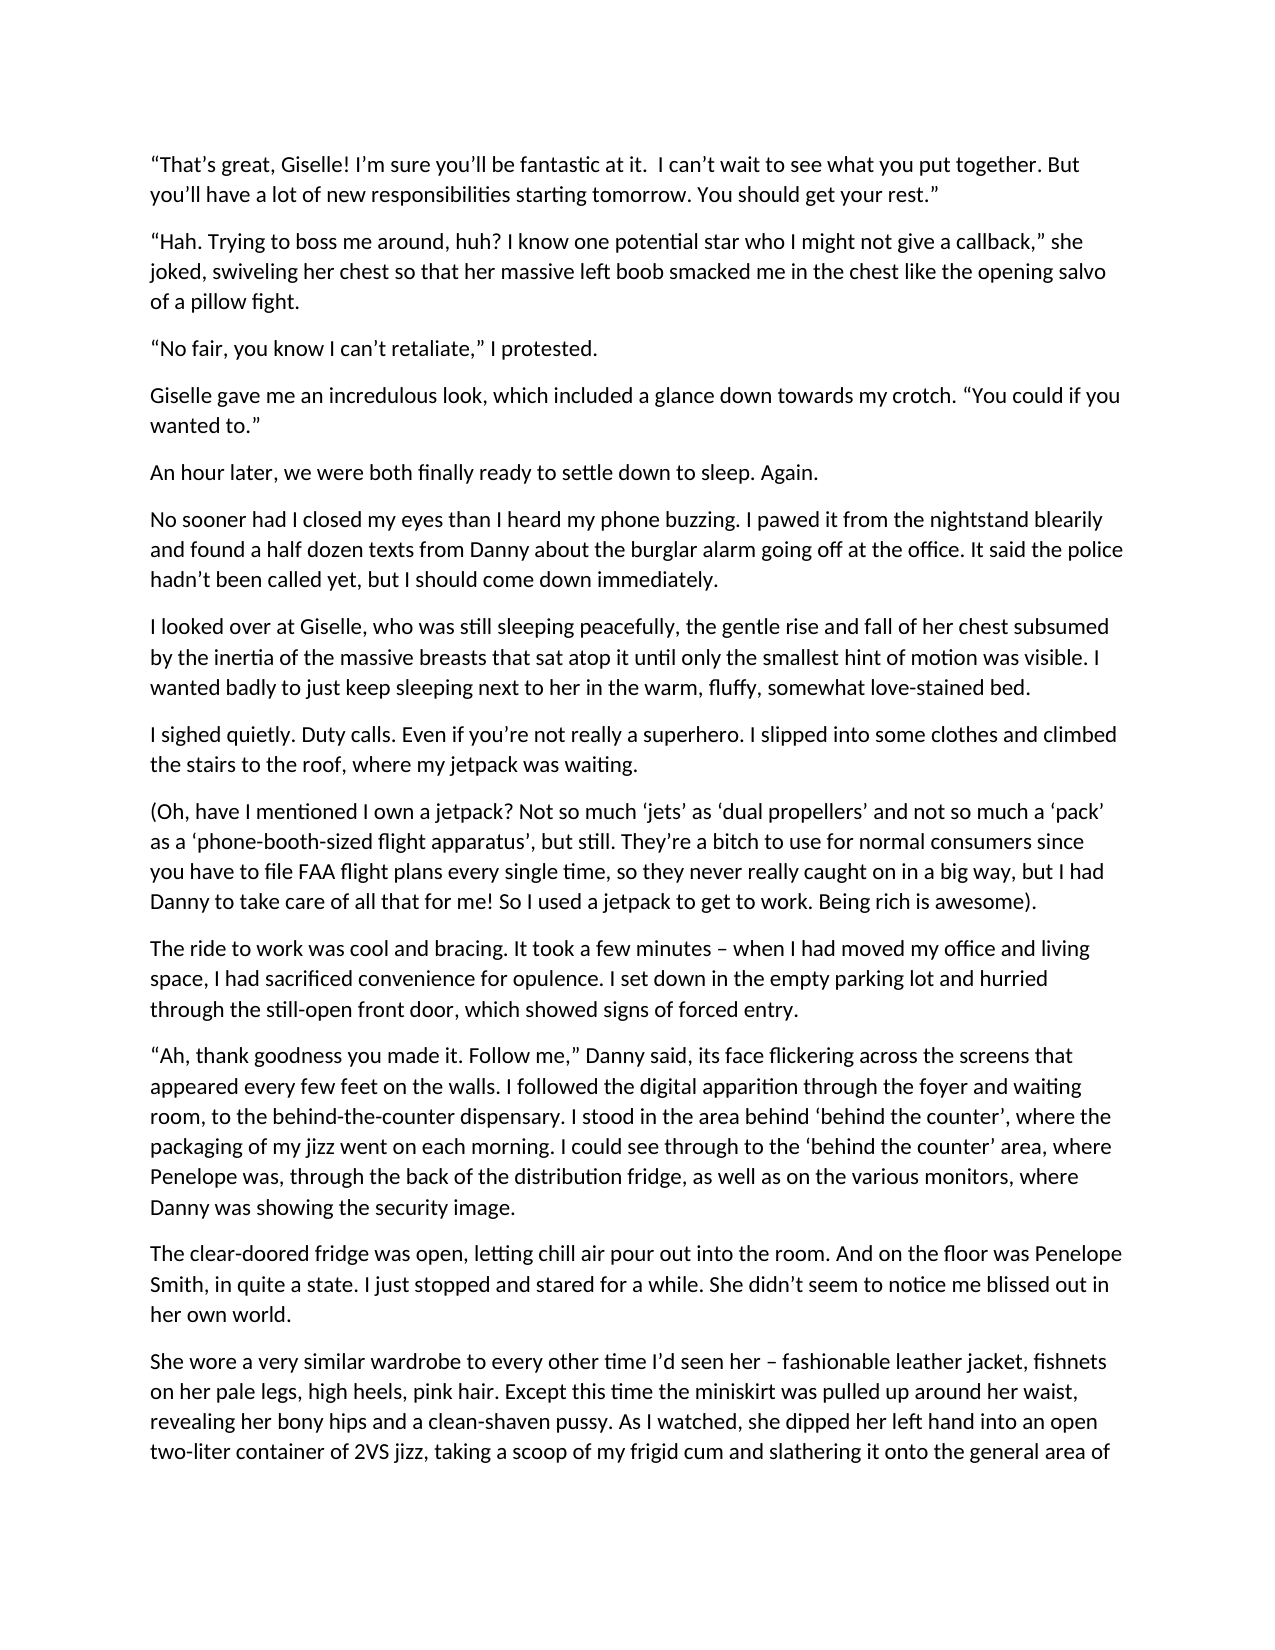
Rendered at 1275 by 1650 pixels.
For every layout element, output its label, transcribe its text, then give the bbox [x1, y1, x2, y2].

text Giselle gave me an incredulous look, which included a glance down towards my crotch. “You could if you wanted to.” [150, 381, 1125, 439]
text I sighed quietly. Duty calls. Even if you’re not really a superhero. I slipped into some clothes and climbed the stairs to the roof, where my jetpack was waiting. [150, 720, 1125, 778]
text “No fair, you know I can’t retaliate,” I protested. [150, 334, 1125, 362]
text “Hah. Trying to boss me around, huh? I know one potential star who I might not give a callback,” she joked, swiveling her chest so that her massive left boob smacked me in the chest like the opening salvo of a pillow fight. [150, 227, 1125, 316]
text The clear-doored fridge was open, letting chill air pour out into the room. And on the floor was Penelope Smith, in quite a state. I just stopped and stared for a while. She didn’t seem to notice me blissed out in her own world. [150, 1239, 1125, 1328]
text “That’s great, Giselle! I’m sure you’ll be fantastic at it. I can’t wait to see what you put together. But you’ll have a lot of new responsibilities starting tomorrow. You should get your rest.” [150, 150, 1125, 208]
text An hour later, we were both finally ready to settle down to sleep. Again. [150, 458, 1125, 486]
text “Ah, thank goodness you made it. Follow me,” Danny said, its face flickering across the screens that appeared every few feet on the walls. I followed the digital apparition through the foyer and waiting room, to the behind-the-counter dispensary. I stood in the area behind ‘behind the counter’, where the packaging of my jizz went on each morning. I could see through to the ‘behind the counter’ area, where Penelope was, through the back of the distribution fridge, as well as on the various monitors, where Danny was showing the security image. [150, 1042, 1125, 1221]
text I looked over at Giselle, who was still sleeping peacefully, the gentle rise and fall of her chest subsumed by the inertia of the massive breasts that sat atop it until only the smallest hint of motion was visible. I wanted badly to just keep sleeping next to her in the warm, fluffy, somewhat love-stained bed. [150, 612, 1125, 701]
text The ride to work was cool and bracing. It took a few minutes – when I had moved my office and living space, I had sacrificed convenience for opulence. I set down in the empty parking lot and hurried through the still-open front door, which showed signs of forced entry. [150, 934, 1125, 1023]
text No sooner had I closed my eyes than I heard my phone buzzing. I pawed it from the nightstand blearily and found a half dozen texts from Danny about the burglar alarm going off at the office. It said the police hadn’t been called yet, but I should come down immediately. [150, 505, 1125, 594]
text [150, 1347, 1125, 1466]
text (Oh, have I mentioned I own a jetpack? Not so much ‘jets’ as ‘dual propellers’ and not so much a ‘pack’ as a ‘phone-booth-sized flight apparatus’, but still. They’re a bitch to use for normal consumers since you have to file FAA flight plans every single time, so they never really caught on in a big way, but I had Danny to take care of all that for me! So I used a jetpack to get to work. Being rich is awesome). [150, 797, 1125, 916]
